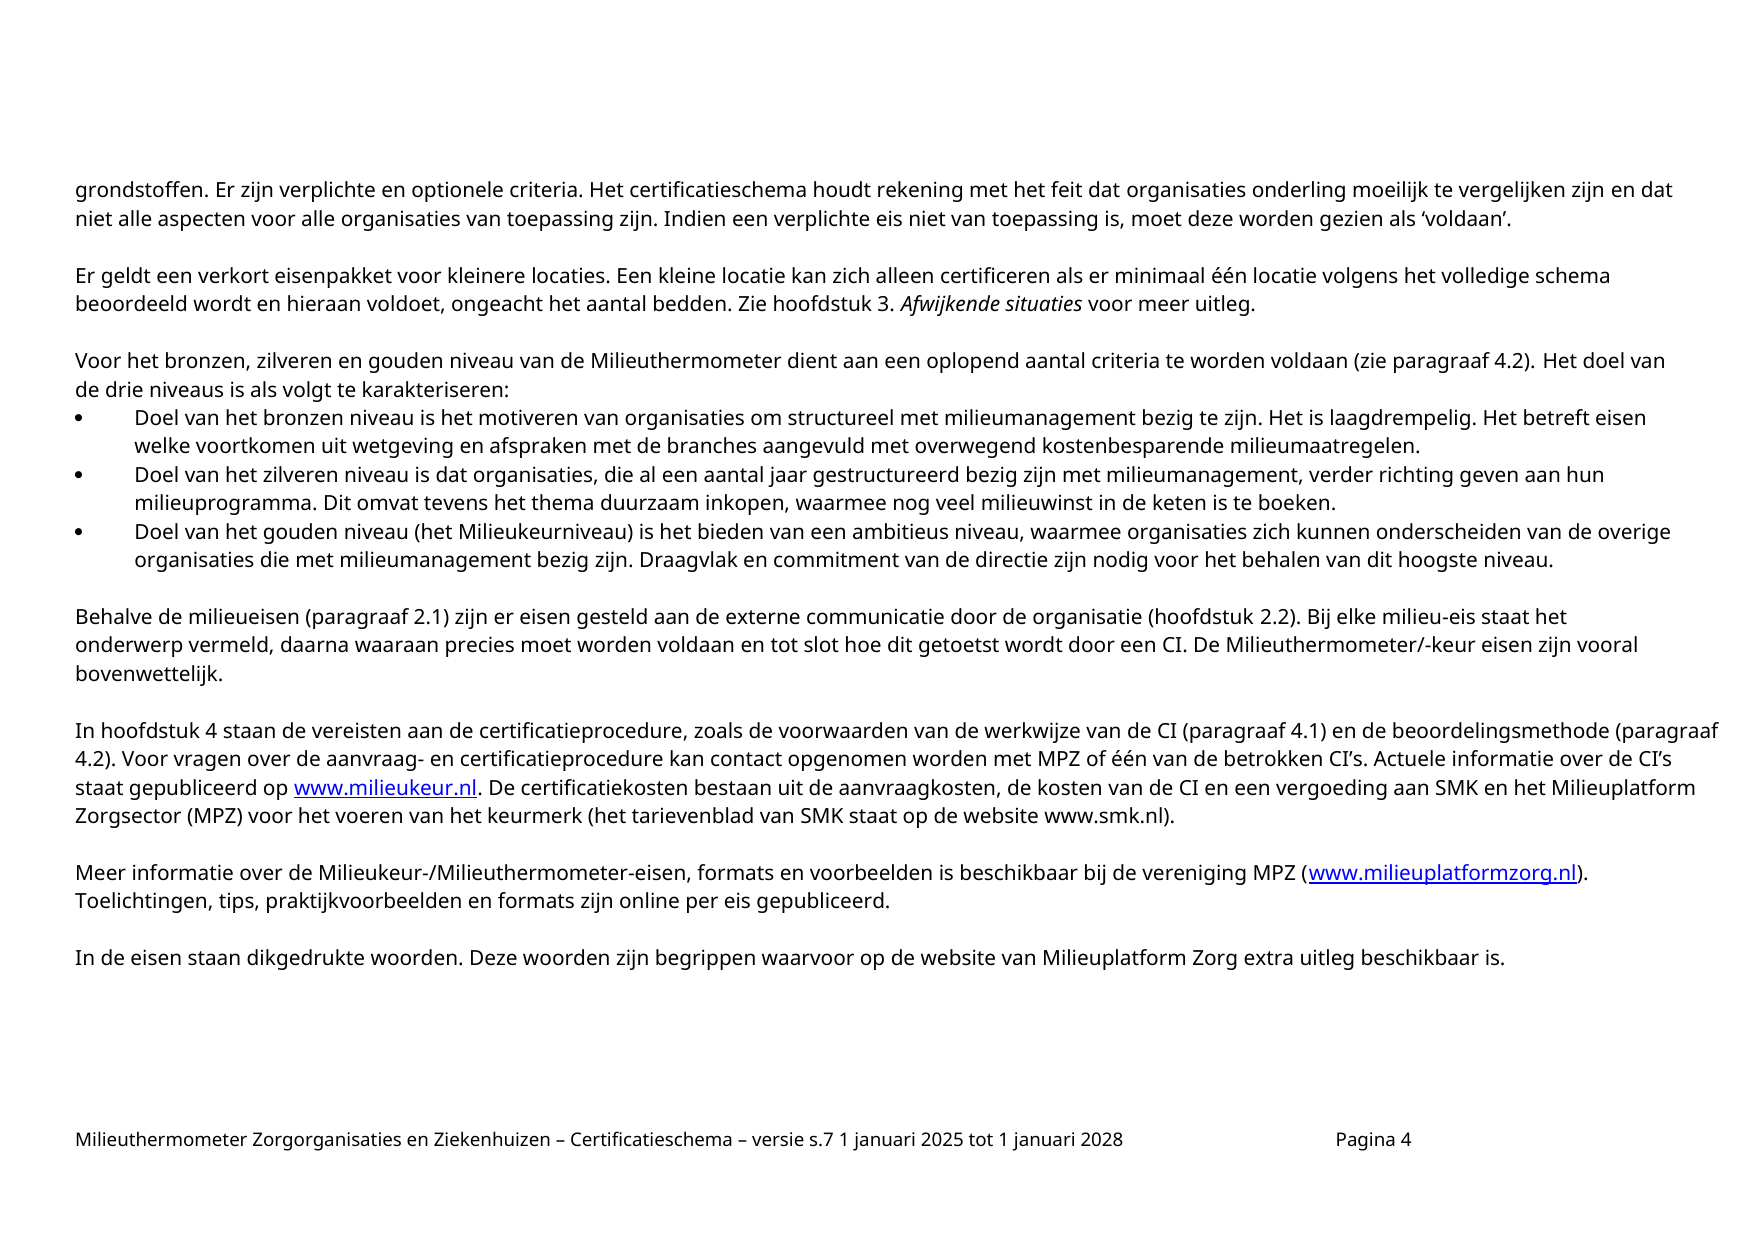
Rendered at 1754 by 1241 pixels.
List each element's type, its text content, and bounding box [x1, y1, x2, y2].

text In hoofdstuk 4 staan de vereisten aan de certificatieprocedure, zoals de voorwaarden van de werkwijze van de CI (paragraaf 4.1) en de beoordelingsmethode (paragraaf 4.2). Voor vragen over de aanvraag- en certificatieprocedure kan contact opgenomen worden met MPZ of één van de betrokken CI’s. Actuele informatie over de CI’s staat gepubliceerd op www.milieukeur.nl. De certificatiekosten bestaan uit de aanvraagkosten, de kosten van de CI en een vergoeding aan SMK en het Milieuplatform Zorgsector (MPZ) voor het voeren van het keurmerk (het tarievenblad van SMK staat op de website www.smk.nl). [75, 716, 1726, 830]
text Er geldt een verkort eisenpakket voor kleinere locaties. Een kleine locatie kan zich alleen certificeren als er minimaal één locatie volgens het volledige schema beoordeeld wordt en hieraan voldoet, ongeacht het aantal bedden. Zie hoofdstuk 3. Afwijkende situaties voor meer uitleg. [75, 261, 1714, 318]
text Meer informatie over de Milieukeur-/Milieuthermometer-eisen, formats en voorbeelden is beschikbaar bij de vereniging MPZ (www.milieuplatformzorg.nl). Toelichtingen, tips, praktijkvoorbeelden en formats zijn online per eis gepubliceerd. [75, 858, 1679, 915]
list Doel van het bronzen niveau is het motiveren van organisaties om structureel met milieumanagement bezig te zijn. Het is laagdrempelig. Het betreft eisen welke voortkomen uit wetgeving en afspraken met de branches aangevuld met overwegend kostenbesparende milieumaatregelen. [75, 403, 1679, 460]
text In de eisen staan dikgedrukte woorden. Deze woorden zijn begrippen waarvoor op de website van Milieuplatform Zorg extra uitleg beschikbaar is. [75, 943, 1679, 972]
list Doel van het gouden niveau (het Milieukeurniveau) is het bieden van een ambitieus niveau, waarmee organisaties zich kunnen onderscheiden van de overige organisaties die met milieumanagement bezig zijn. Draagvlak en commitment van de directie zijn nodig voor het behalen van dit hoogste niveau. [75, 517, 1679, 574]
list Doel van het zilveren niveau is dat organisaties, die al een aantal jaar gestructureerd bezig zijn met milieumanagement, verder richting geven aan hun milieuprogramma. Dit omvat tevens het thema duurzaam inkopen, waarmee nog veel milieuwinst in de keten is te boeken. [75, 460, 1679, 517]
text Behalve de milieueisen (paragraaf 2.1) zijn er eisen gesteld aan de externe communicatie door de organisatie (hoofdstuk 2.2). Bij elke milieu-eis staat het onderwerp vermeld, daarna waaraan precies moet worden voldaan en tot slot hoe dit getoetst wordt door een CI. De Milieuthermometer/-keur eisen zijn vooral bovenwettelijk. [75, 602, 1676, 687]
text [75, 176, 1714, 232]
text Voor het bronzen, zilveren en gouden niveau van de Milieuthermometer dient aan een oplopend aantal criteria te worden voldaan (zie paragraaf 4.2). Het doel van de drie niveaus is als volgt te karakteriseren: [75, 346, 1676, 403]
